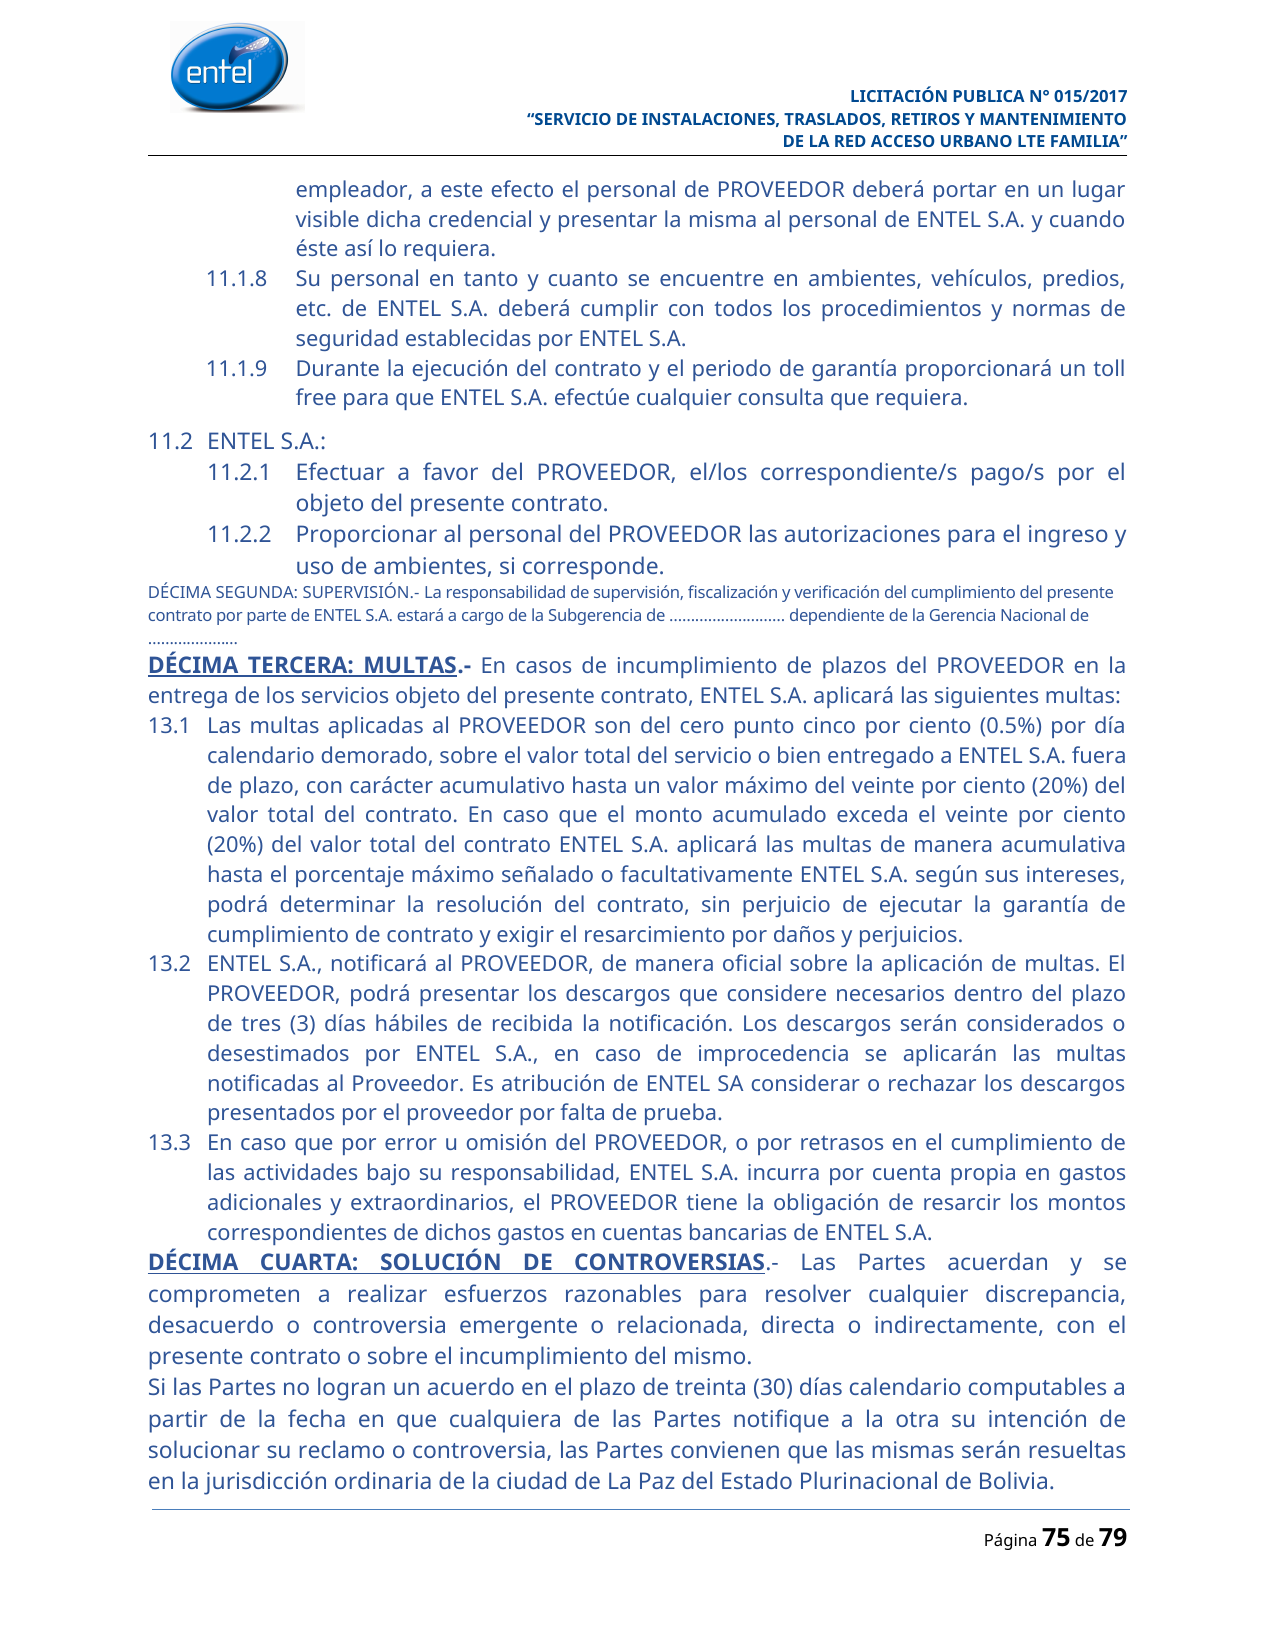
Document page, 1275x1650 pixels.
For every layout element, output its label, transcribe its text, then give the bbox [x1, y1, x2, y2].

text DÉCIMA SEGUNDA: SUPERVISIÓN.- La responsabilidad de supervisión, fiscalización y verificación del cumplimiento del presente contrato por parte de ENTEL S.A. estará a cargo de la Subgerencia de ……………………… dependiente de la Gerencia Nacional de ………………… [148, 581, 1127, 649]
text 11.2 ENTEL S.A.: [148, 425, 1127, 456]
list Su personal en tanto y cuanto se encuentre en ambientes, vehículos, predios, etc. de ENTEL S.A. deberá cumplir con todos los procedimientos y normas de seguridad establecidas por ENTEL S.A. [206, 263, 1127, 353]
text DÉCIMA TERCERA: MULTAS.- En casos de incumplimiento de plazos del PROVEEDOR en la entrega de los servicios objeto del presente contrato, ENTEL S.A. aplicará las siguientes multas: [148, 649, 1127, 710]
text 13.2 ENTEL S.A., notificará al PROVEEDOR, de manera oficial sobre la aplicación de multas. El PROVEEDOR, podrá presentar los descargos que considere necesarios dentro del plazo de tres (3) días hábiles de recibida la notificación. Los descargos serán considerados o desestimados por ENTEL S.A., en caso de improcedencia se aplicarán las multas notificadas al Proveedor. Es atribución de ENTEL SA considerar o rechazar los descargos presentados por el proveedor por falta de prueba. [148, 948, 1127, 1127]
text Si las Partes no logran un acuerdo en el plazo de treinta (30) días calendario computables a partir de la fecha en que cualquiera de las Partes notifique a la otra su intención de solucionar su reclamo o controversia, las Partes convienen que las mismas serán resueltas en la jurisdicción ordinaria de la ciudad de La Paz del Estado Plurinacional de Bolivia. [148, 1371, 1127, 1496]
text DÉCIMA CUARTA: SOLUCIÓN DE CONTROVERSIAS.- Las Partes acuerdan y se comprometen a realizar esfuerzos razonables para resolver cualquier discrepancia, desacuerdo o controversia emergente o relacionada, directa o indirectamente, con el presente contrato o sobre el incumplimiento del mismo. [148, 1246, 1127, 1371]
text 11.2.2 Proporcionar al personal del PROVEEDOR las autorizaciones para el ingreso y uso de ambientes, si corresponde. [207, 518, 1127, 581]
text 13.3 En caso que por error u omisión del PROVEEDOR, o por retrasos en el cumplimiento de las actividades bajo su responsabilidad, ENTEL S.A. incurra por cuenta propia en gastos adicionales y extraordinarios, el PROVEEDOR tiene la obligación de resarcir los montos correspondientes de dichos gastos en cuentas bancarias de ENTEL S.A. [148, 1127, 1127, 1246]
picture [170, 21, 305, 113]
text 11.2.1 Efectuar a favor del PROVEEDOR, el/los correspondiente/s pago/s por el objeto del presente contrato. [207, 456, 1127, 518]
text 13.1 Las multas aplicadas al PROVEEDOR son del cero punto cinco por ciento (0.5%) por día calendario demorado, sobre el valor total del servicio o bien entregado a ENTEL S.A. fuera de plazo, con carácter acumulativo hasta un valor máximo del veinte por ciento (20%) del valor total del contrato. En caso que el monto acumulado exceda el veinte por ciento (20%) del valor total del contrato ENTEL S.A. aplicará las multas de manera acumulativa hasta el porcentaje máximo señalado o facultativamente ENTEL S.A. según sus intereses, podrá determinar la resolución del contrato, sin perjuicio de ejecutar la garantía de cumplimiento de contrato y exigir el resarcimiento por daños y perjuicios. [148, 710, 1127, 948]
list Durante la ejecución del contrato y el periodo de garantía proporcionará un toll free para que ENTEL S.A. efectúe cualquier consulta que requiera. [206, 353, 1127, 412]
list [206, 174, 1127, 263]
